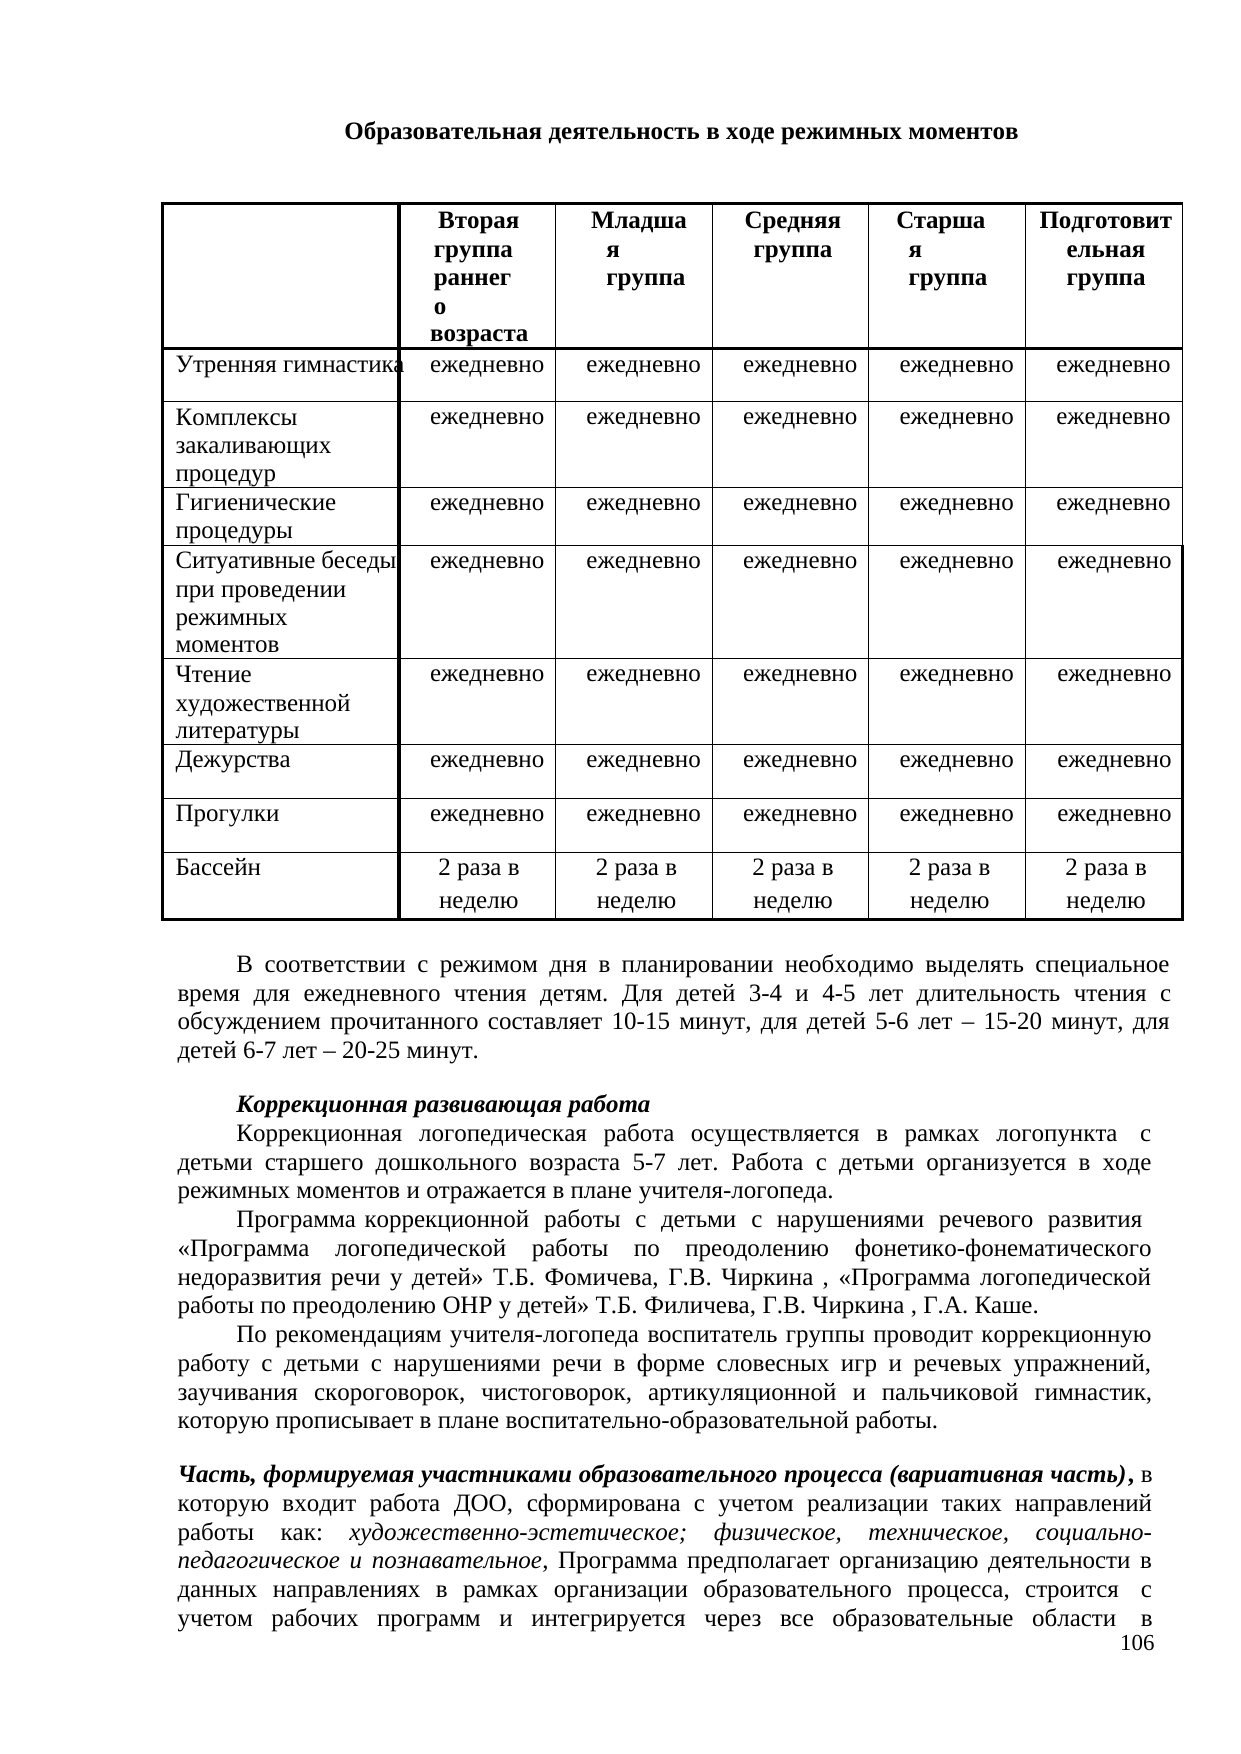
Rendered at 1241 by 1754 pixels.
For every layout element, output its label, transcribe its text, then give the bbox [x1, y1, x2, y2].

subtitle Коррекционная развивающая работа [236, 1089, 1223, 1118]
table_cell ежедневно [401, 350, 555, 401]
table_cell ежедневно [556, 402, 712, 487]
table_cell Прогулки [164, 799, 397, 852]
table_cell ежедневно [869, 402, 1025, 487]
table_cell Гигиенические процедуры [164, 488, 397, 544]
table_cell ежедневно [401, 546, 555, 658]
table_header Средняя группа [713, 205, 868, 347]
table_cell Чтение художественной литературы [164, 659, 397, 744]
table_cell Ситуативные беседы при проведении режимных моментов [164, 546, 397, 658]
table_cell ежедневно [556, 799, 712, 852]
table_header Вторая группа раннего возраста [401, 205, 555, 347]
table_cell ежедневно [713, 745, 868, 798]
text По рекомендациям учителя-логопеда воспитатель группы проводит коррекционную работу с детьми с нарушениями речи в форме словесных игр и речевых упражнений, заучивания скороговорок, чистоговорок, артикуляционной и пальчиковой гимнастик, которую прописывает в плане воспитательно-образовательной работы. [177, 1319, 1152, 1434]
table_cell ежедневно [869, 799, 1025, 852]
table_header [164, 205, 397, 347]
table_cell 2 раза в неделю [1026, 853, 1181, 918]
table_cell ежедневно [713, 402, 868, 487]
table_cell ежедневно [1026, 745, 1181, 798]
table_cell ежедневно [713, 799, 868, 852]
table_cell ежедневно [1026, 350, 1182, 401]
table_cell 2 раза в неделю [401, 853, 555, 918]
table_cell ежедневно [869, 745, 1025, 798]
table_cell ежедневно [713, 350, 868, 401]
text В соответствии с режимом дня в планировании необходимо выделять специальное время для ежедневного чтения детям. Для детей 3-4 и 4-5 лет длительность чтения с обсуждением прочитанного составляет 10-15 минут, для детей 5-6 лет – 15-20 минут, для детей 6-7 лет – 20-25 минут. [177, 949, 1171, 1064]
subtitle Образовательная деятельность в ходе режимных моментов [245, 116, 1117, 144]
table_cell 2 раза в неделю [869, 853, 1025, 918]
text «Программа логопедической работы по преодолению фонетико-фонематического недоразвития речи у детей» Т.Б. Фомичева, Г.В. Чиркина , «Программа логопедической работы по преодолению ОНР у детей» Т.Б. Филичева, Г.В. Чиркина , Г.А. Каше. [177, 1233, 1152, 1319]
table_cell Бассейн [164, 853, 397, 918]
table_cell ежедневно [556, 659, 712, 744]
table_cell ежедневно [401, 659, 555, 744]
table_cell ежедневно [1026, 799, 1181, 852]
table_cell ежедневно [401, 745, 555, 798]
table_cell Дежурства [164, 745, 397, 798]
table_cell ежедневно [713, 659, 868, 744]
table_header Подготовит ельная группа [1026, 205, 1182, 347]
table_cell ежедневно [401, 799, 555, 852]
table_cell ежедневно [713, 546, 868, 658]
table_cell ежедневно [556, 350, 712, 401]
text Коррекционная логопедическая работа осуществляется в рамках логопункта с детьми старшего дошкольного возраста 5-7 лет. Работа с детьми организуется в ходе режимных моментов и отражается в плане учителя-логопеда. [177, 1118, 1152, 1204]
table_cell ежедневно [556, 488, 712, 544]
table_cell ежедневно [401, 488, 555, 544]
table_cell 2 раза в неделю [556, 853, 712, 918]
table_cell ежедневно [869, 488, 1025, 544]
table_cell ежедневно [1026, 488, 1182, 544]
table_header Младшая группа [556, 205, 712, 347]
table_cell ежедневно [713, 488, 868, 544]
table_cell ежедневно [869, 350, 1025, 401]
table_cell ежедневно [869, 659, 1025, 744]
table_cell ежедневно [556, 745, 712, 798]
text Программа коррекционной работы с детьми с нарушениями речевого развития [236, 1204, 1223, 1233]
table_cell ежедневно [1026, 659, 1181, 744]
table_cell 2 раза в неделю [713, 853, 868, 918]
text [177, 1459, 1152, 1632]
table_cell Утренняя гимнастика [164, 350, 397, 401]
table_cell ежедневно [869, 546, 1025, 658]
table_header Старшая группа [869, 205, 1025, 347]
table_cell ежедневно [1026, 546, 1181, 658]
table_cell ежедневно [1026, 402, 1182, 487]
table_cell ежедневно [556, 546, 712, 658]
table_cell ежедневно [401, 402, 555, 487]
table_cell Комплексы закаливающих процедур [164, 402, 397, 487]
